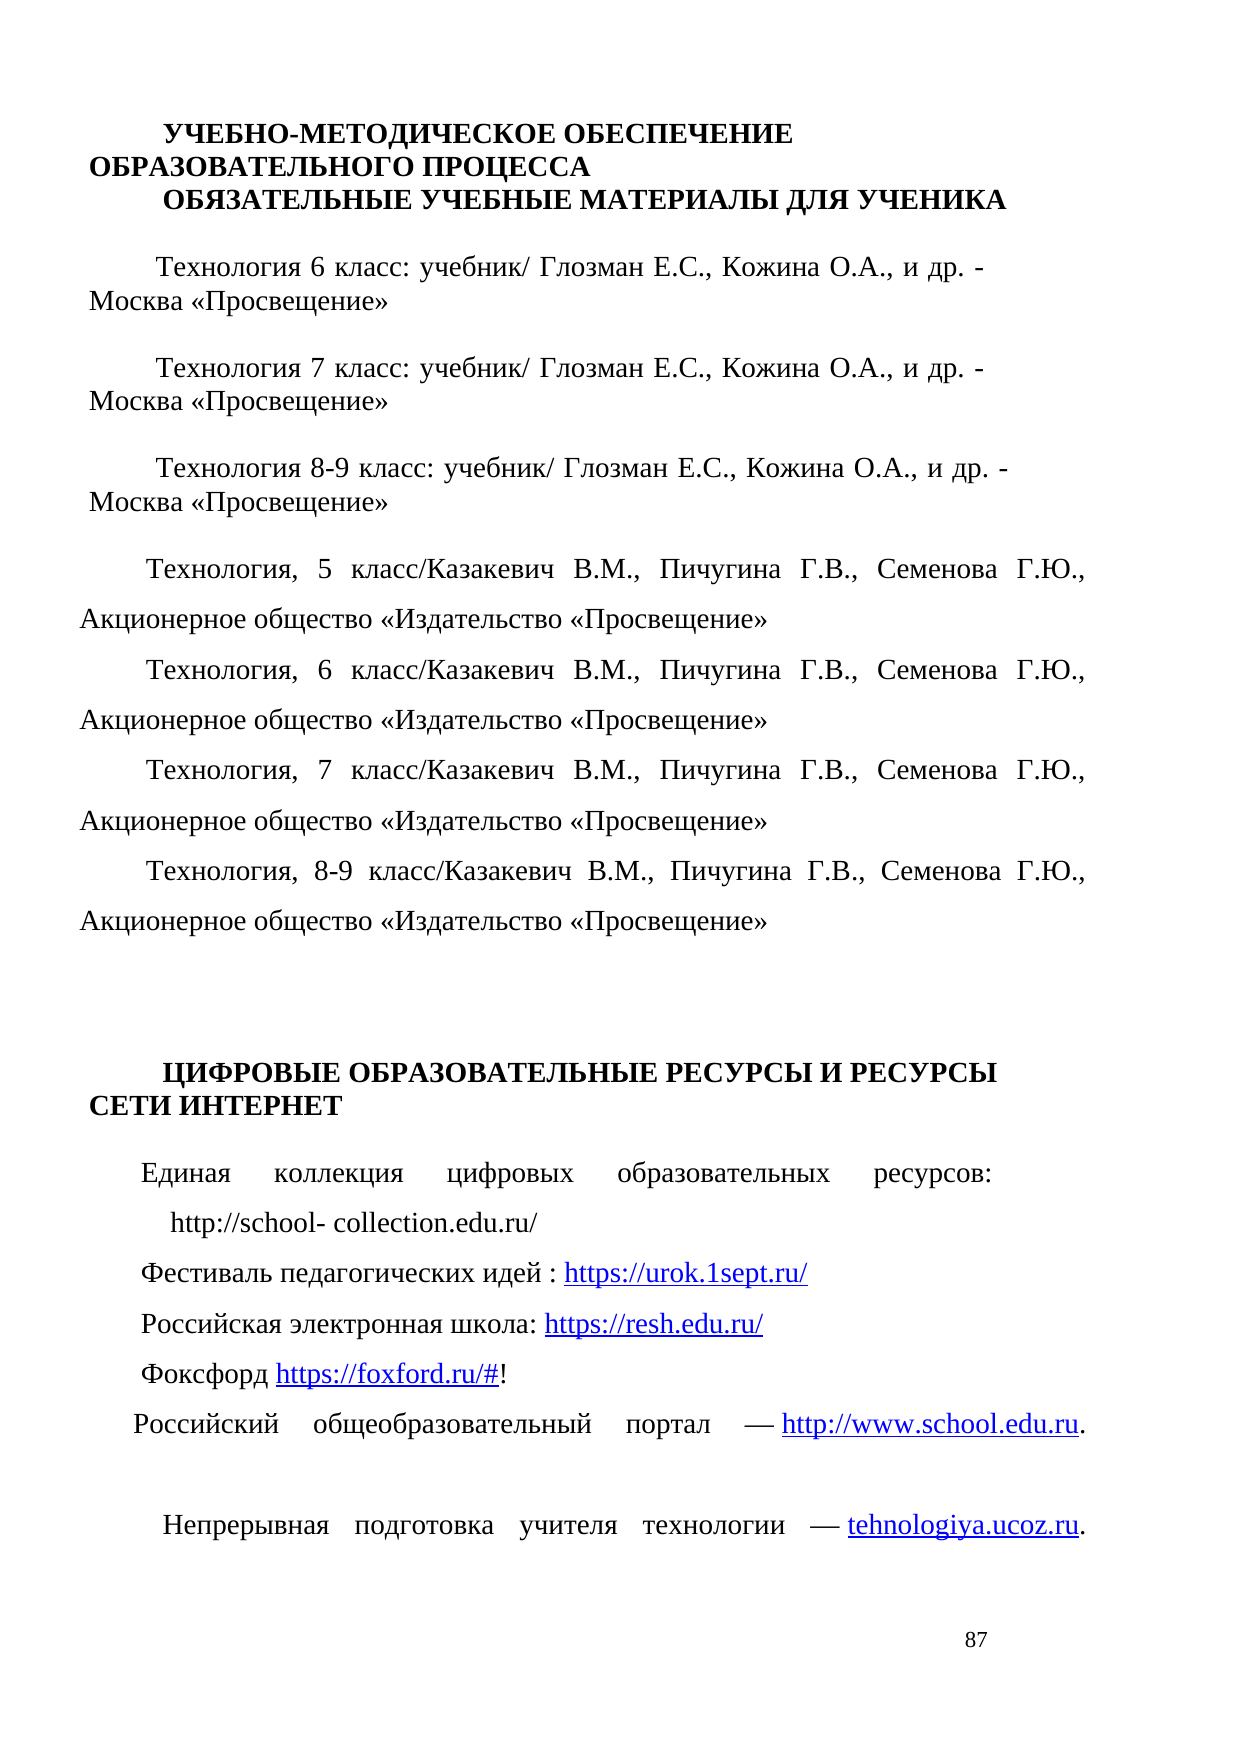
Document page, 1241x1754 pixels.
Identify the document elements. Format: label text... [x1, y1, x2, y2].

text Технология, 5 класс/Казакевич В.М., Пичугина Г.В., Семенова Г.Ю., Акционерное общество «Издательство «Просвещение» [79, 551, 1086, 635]
text Технология 8-9 класс: учебник/ Глозман Е.С., Кожина О.А., и др. - Москва «Просвещение» [89, 450, 1009, 517]
text Технология, 7 класс/Казакевич В.М., Пичугина Г.В., Семенова Г.Ю., Акционерное общество «Издательство «Просвещение» [79, 752, 1086, 836]
text ОБЯЗАТЕЛЬНЫЕ УЧЕБНЫЕ МАТЕРИАЛЫ ДЛЯ УЧЕНИКА [162, 183, 1086, 216]
subtitle УЧЕБНО-МЕТОДИЧЕСКОЕ ОБЕСПЕЧЕНИЕ ОБРАЗОВАТЕЛЬНОГО ПРОЦЕССА [89, 116, 796, 183]
subtitle ЦИФРОВЫЕ ОБРАЗОВАТЕЛЬНЫЕ РЕСУРСЫ И РЕСУРСЫ СЕТИ ИНТЕРНЕТ [89, 1055, 999, 1122]
text Технология, 6 класс/Казакевич В.М., Пичугина Г.В., Семенова Г.Ю., Акционерное общество «Издательство «Просвещение» [79, 652, 1086, 736]
text Единая коллекция цифровых образовательных ресурсов: http://school- collection.edu.ru/ [141, 1155, 993, 1239]
text Фоксфорд https://foxford.ru/#! [141, 1356, 1086, 1390]
text Технология, 8-9 класс/Казакевич В.М., Пичугина Г.В., Семенова Г.Ю., Акционерное общество «Издательство «Просвещение» [79, 853, 1086, 937]
text Технология 7 класс: учебник/ Глозман Е.С., Кожина О.А., и др. - Москва «Просвещение» [89, 350, 985, 417]
text Фестиваль педагогических идей : https://urok.1sept.ru/ [141, 1256, 1086, 1289]
text Технология 6 класс: учебник/ Глозман Е.С., Кожина О.А., и др. - Москва «Просвещение» [89, 249, 985, 316]
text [133, 1440, 1086, 1591]
text Российская электронная школа: https://resh.edu.ru/ [141, 1306, 1086, 1339]
